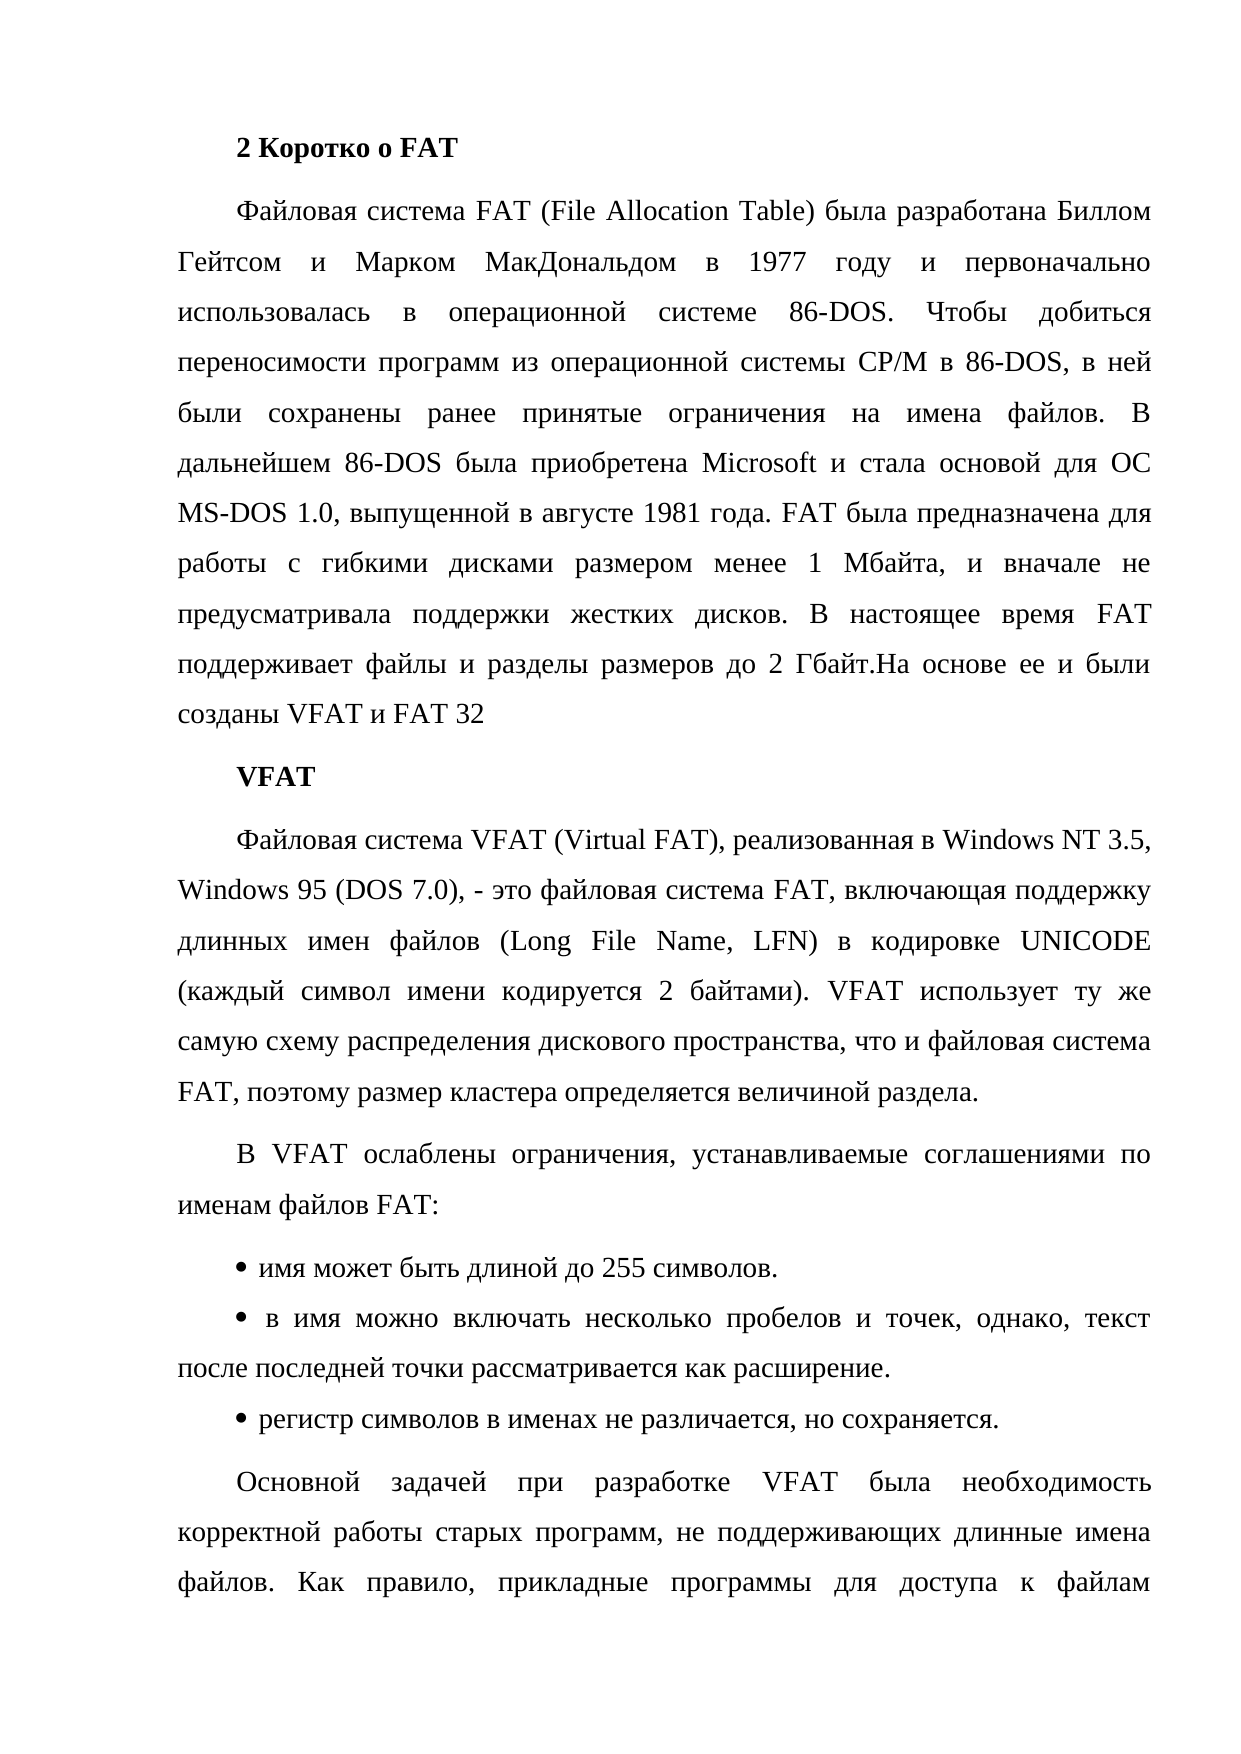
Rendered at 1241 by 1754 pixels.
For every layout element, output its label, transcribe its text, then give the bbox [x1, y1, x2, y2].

list в имя можно включать несколько пробелов и точек, однако, текст после последней точки рассматривается как расширение. [177, 1300, 1152, 1384]
list имя может быть длиной до 255 символов. [177, 1250, 1152, 1283]
text Файловая система FAT (File Allocation Table) была разработана Биллом Гейтсом и Марком МакДональдом в 1977 году и первоначально использовалась в операционной системе 86-DOS. Чтобы добиться переносимости программ из операционной системы CP/M в 86-DOS, в ней были сохранены ранее принятые ограничения на имена файлов. В дальнейшем 86-DOS была приобретена Microsoft и стала основой для ОС MS-DOS 1.0, выпущенной в августе 1981 года. FAT была предназначена для работы с гибкими дисками размером менее 1 Мбайта, и вначале не предусматривала поддержки жестких дисков. В настоящее время FAT поддерживает файлы и разделы размеров до 2 Гбайт.На основе ее и были созданы VFAT и FAT 32 [177, 193, 1152, 730]
text Файловая система VFAT (Virtual FAT), реализованная в Windows NT 3.5, Windows 95 (DOS 7.0), - это файловая система FAT, включающая поддержку длинных имен файлов (Long File Name, LFN) в кодировке UNICODE (каждый символ имени кодируется 2 байтами). VFAT использует ту же самую схему распределения дискового пространства, что и файловая система FAT, поэтому размер кластера определяется величиной раздела. [177, 822, 1152, 1107]
list регистр символов в именах не различается, но сохраняется. [177, 1401, 1152, 1434]
text VFAT [177, 759, 1152, 793]
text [177, 1464, 1152, 1598]
text 2 Коротко о FAT [177, 131, 1152, 164]
text В VFAT ослаблены ограничения, устанавливаемые соглашениями по именам файлов FAT: [177, 1137, 1152, 1220]
